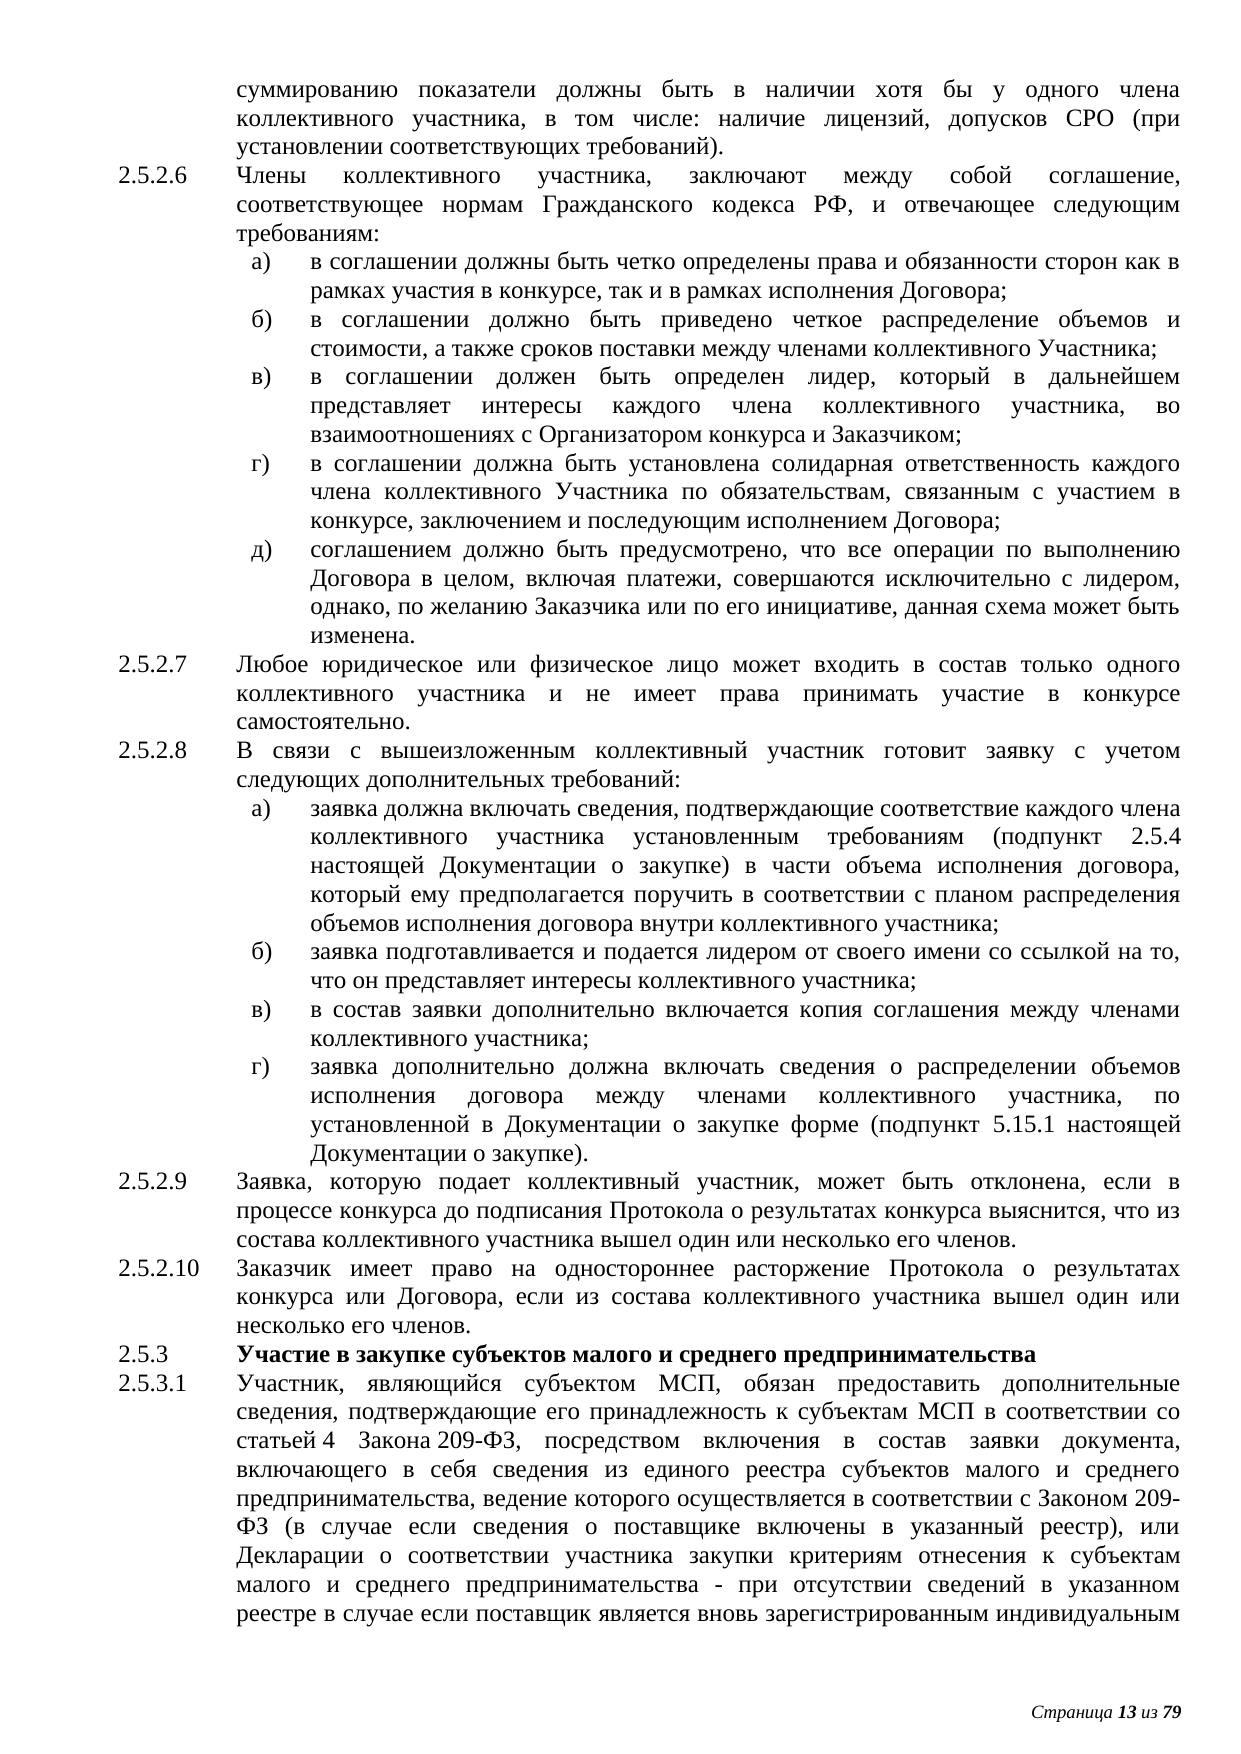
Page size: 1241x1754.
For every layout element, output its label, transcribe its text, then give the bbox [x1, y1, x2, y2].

text в соглашении должен быть определен лидер, который в дальнейшем представляет интересы каждого члена коллективного участника, во взаимоотношениях с Организатором конкурса и Заказчиком; [251, 361, 1181, 448]
text в соглашении должно быть приведено четкое распределение объемов и стоимости, а также сроков поставки между членами коллективного Участника; [251, 304, 1181, 361]
text Любое юридическое или физическое лицо может входить в состав только одного коллективного участника и не имеет права принимать участие в конкурсе самостоятельно. [118, 649, 1181, 735]
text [118, 74, 1181, 160]
list Участие в закупке субъектов малого и среднего предпринимательства [118, 1339, 1181, 1368]
text в соглашении должны быть четко определены права и обязанности сторон как в рамках участия в конкурсе, так и в рамках исполнения Договора; [251, 246, 1181, 304]
text в состав заявки дополнительно включается копия соглашения между членами коллективного участника; [251, 994, 1181, 1051]
list Заказчик имеет право на одностороннее расторжение Протокола о результатах конкурса или Договора, если из состава коллективного участника вышел один или несколько его членов. [118, 1253, 1181, 1339]
text заявка подготавливается и подается лидером от своего имени со ссылкой на то, что он представляет интересы коллективного участника; [251, 936, 1181, 994]
text соглашением должно быть предусмотрено, что все операции по выполнению Договора в целом, включая платежи, совершаются исключительно с лидером, однако, по желанию Заказчика или по его инициативе, данная схема может быть изменена. [251, 534, 1181, 649]
text заявка дополнительно должна включать сведения о распределении объемов исполнения договора между членами коллективного участника, по установленной в Документации о закупке форме (подпункт 5.15.1 настоящей Документации о закупке). [251, 1051, 1181, 1166]
text Заявка, которую подает коллективный участник, может быть отклонена, если в процессе конкурса до подписания Протокола о результатах конкурса выяснится, что из состава коллективного участника вышел один или несколько его членов. [118, 1166, 1181, 1253]
text В связи с вышеизложенным коллективный участник готовит заявку с учетом следующих дополнительных требований: [118, 735, 1181, 793]
text Члены коллективного участника, заключают между собой соглашение, соответствующее нормам Гражданского кодекса РФ, и отвечающее следующим требованиям: [118, 160, 1181, 246]
text заявка должна включать сведения, подтверждающие соответствие каждого члена коллективного участника установленным требованиям (подпункт 2.5.4 настоящей Документации о закупке) в части объема исполнения договора, который ему предполагается поручить в соответствии с планом распределения объемов исполнения договора внутри коллективного участника; [251, 793, 1181, 936]
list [118, 1368, 1181, 1626]
text в соглашении должна быть установлена солидарная ответственность каждого члена коллективного Участника по обязательствам, связанным с участием в конкурсе, заключением и последующим исполнением Договора; [251, 448, 1181, 534]
